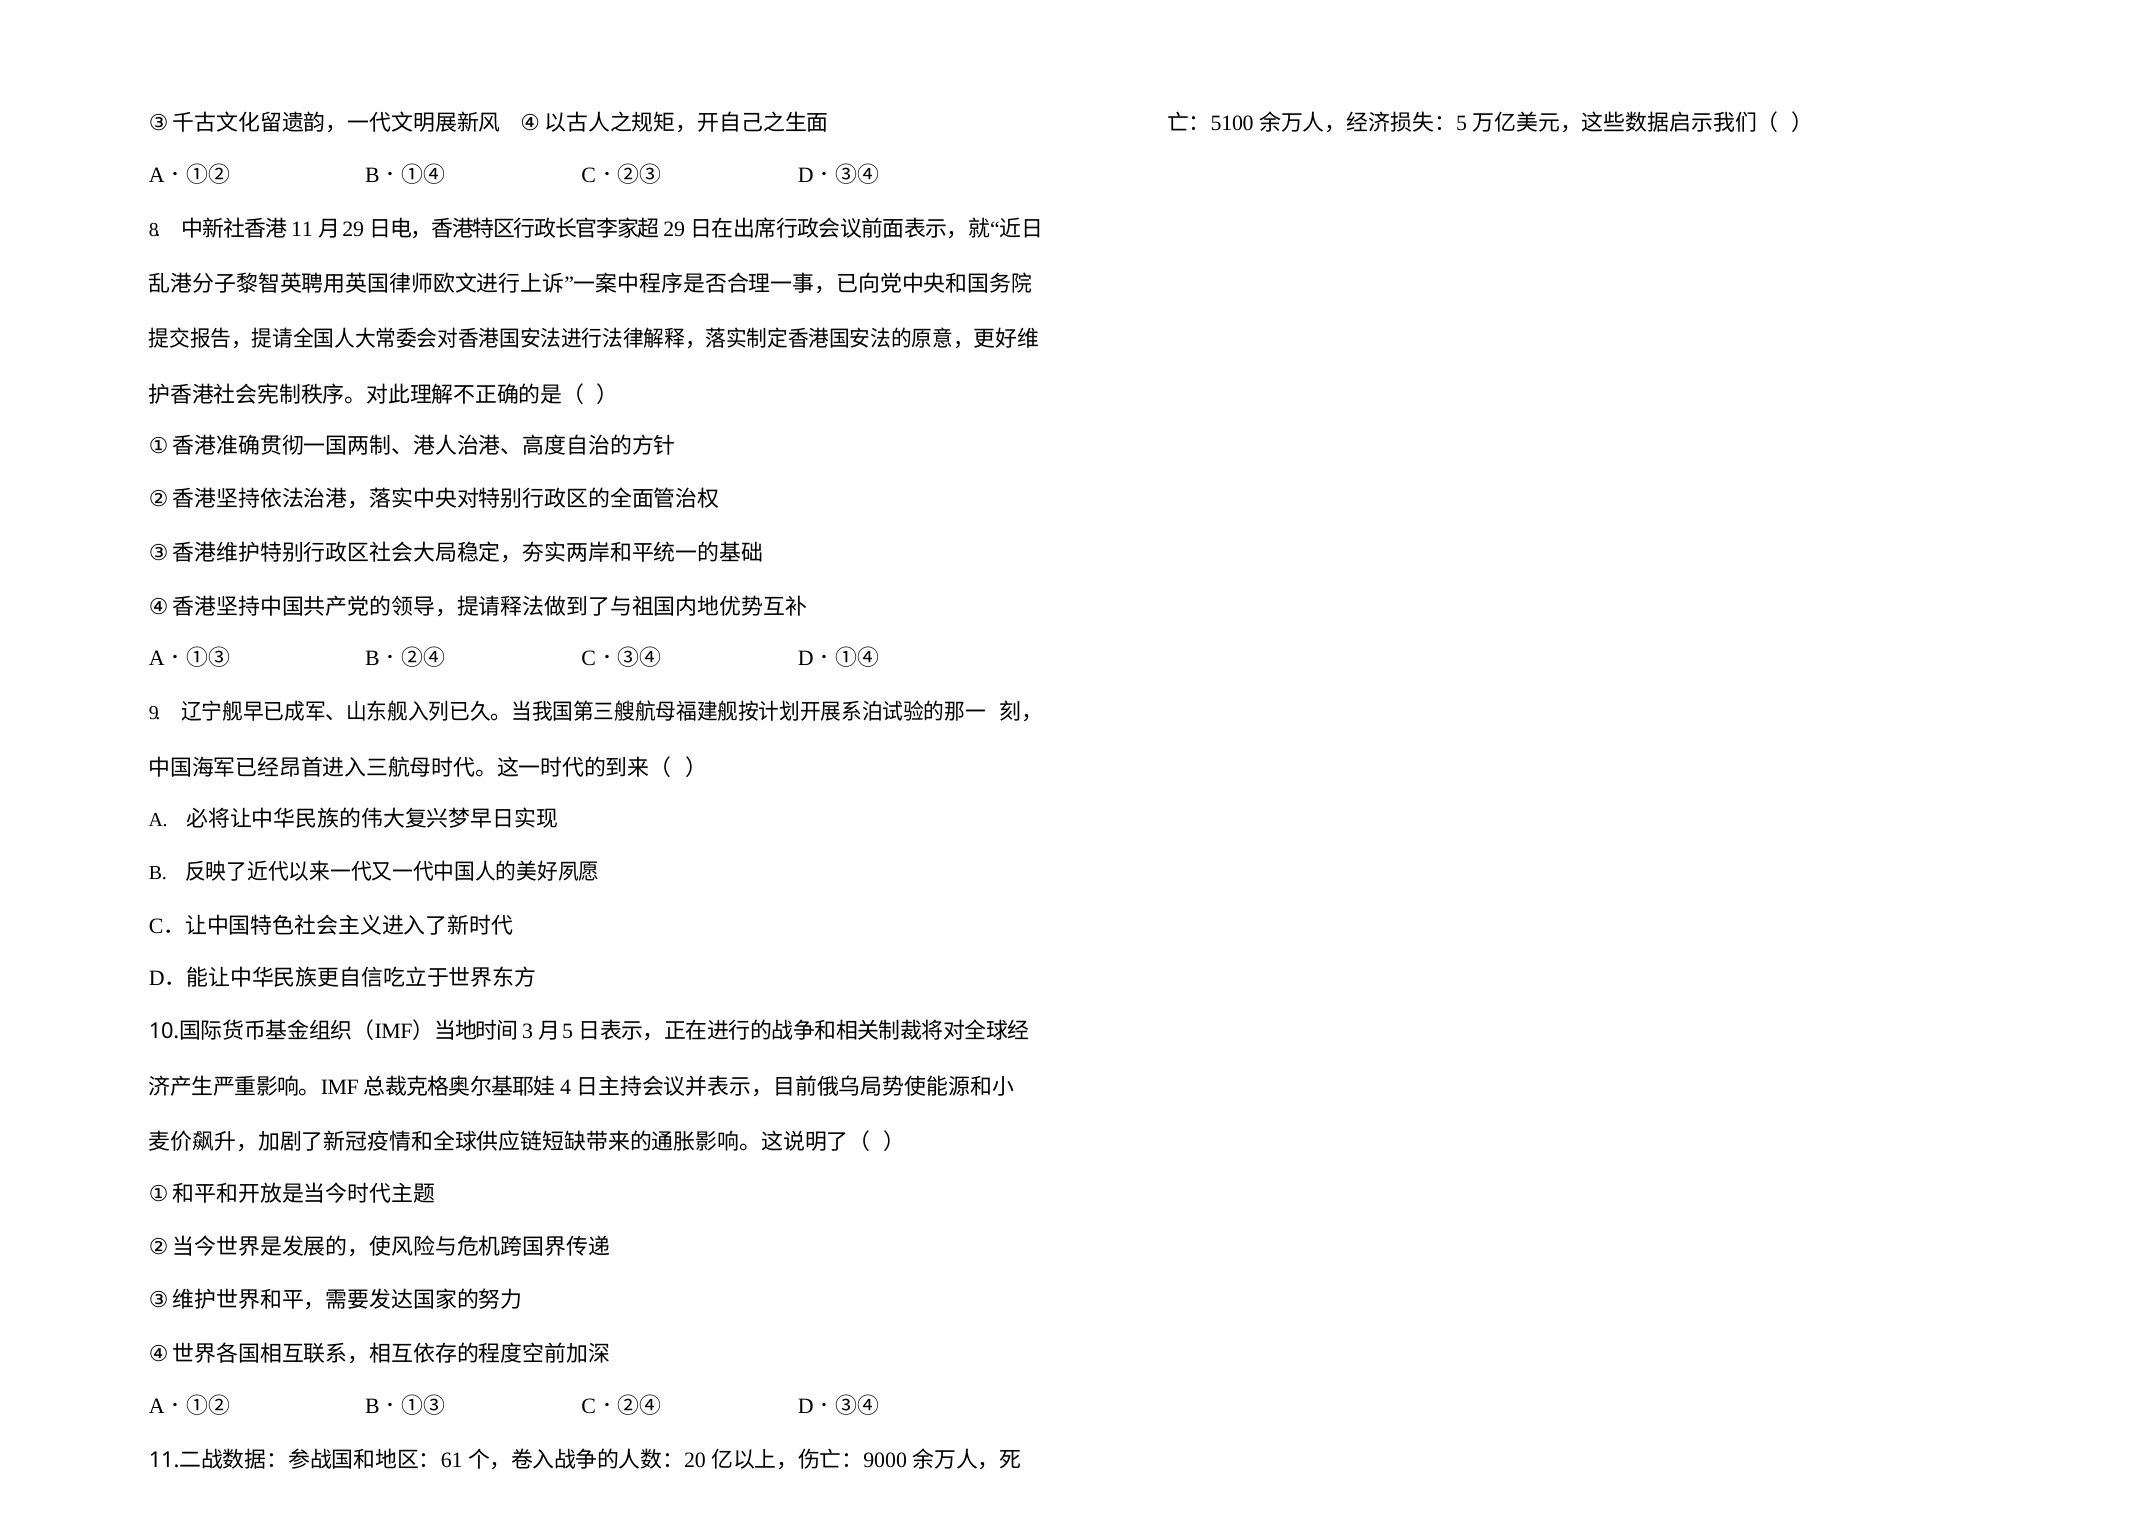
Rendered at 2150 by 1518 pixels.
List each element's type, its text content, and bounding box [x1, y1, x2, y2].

list 11.二战数据：参战国和地区：61 个，卷入战争的人数：20 亿以上，伤亡：9000 余万人，死亡：5100 余万人，经济损失：5 万亿美元，这些数据启示我们（ ） [148, 1442, 1034, 1473]
list 反映了近代以来一代又一代中国人的美好夙愿C．让中国特色社会主义进入了新时代 [148, 854, 622, 940]
list 必将让中华民族的伟大复兴梦早日实现 [148, 805, 1049, 832]
text A．①③ B．②④ C．③④ D．①④ [148, 642, 1049, 672]
list 10.国际货币基金组织（IMF）当地时间 3 月 5 日表示，正在进行的战争和相关制裁将对全球经济产生严重影响。IMF 总裁克格奥尔基耶娃 4 日主持会议并表示，目前俄乌局势使能源和小麦价飙升，加剧了新冠疫情和全球供应链短缺带来的通胀影响。这说明了（ ） [148, 1013, 1033, 1156]
text ③维护世界和平，需要发达国家的努力 [148, 1282, 1049, 1314]
text ①香港准确贯彻一国两制、港人治港、高度自治的方针 [148, 432, 1049, 459]
text ②香港坚持依法治港，落实中央对特别行政区的全面管治权 [148, 481, 1049, 513]
list 11.二战数据：参战国和地区：61 个，卷入战争的人数：20 亿以上，伤亡：9000 余万人，死亡：5100 余万人，经济损失：5 万亿美元，这些数据启示我们（ ） [1167, 105, 2058, 137]
text ③千古文化留遗韵，一代文明展新风 ④以古人之规矩，开自己之生面 [148, 105, 1049, 137]
list 中新社香港 11 月 29 日电，香港特区行政长官李家超 29 日在出席行政会议前面表示，就“近日乱港分子黎智英聘用英国律师欧文进行上诉”一案中程序是否合理一事，已向党中央和国务院提交报告，提请全国人大常委会对香港国安法进行法律解释，落实制定香港国安法的原意，更好维护香港社会宪制秩序。对此理解不正确的是（ ） [148, 211, 1045, 408]
text ④香港坚持中国共产党的领导，提请释法做到了与祖国内地优势互补 [148, 589, 1049, 620]
text ②当今世界是发展的，使风险与危机跨国界传递 [148, 1229, 1049, 1260]
text ④世界各国相互联系，相互依存的程度空前加深 [148, 1336, 1049, 1368]
text ①和平和开放是当今时代主题 [148, 1180, 1049, 1207]
text A．①② B．①④ C．②③ D．③④ [148, 159, 1049, 189]
text ③香港维护特别行政区社会大局稳定，夯实两岸和平统一的基础 [148, 535, 1049, 567]
text D．能让中华民族更自信吃立于世界东方 [148, 963, 1049, 991]
list 辽宁舰早已成军、山东舰入列已久。当我国第三艘航母福建舰按计划开展系泊试验的那一 刻，中国海军已经昂首进入三航母时代。这一时代的到来（ ） [148, 694, 1034, 781]
text A．①② B．①③ C．②④ D．③④ [148, 1390, 1049, 1420]
